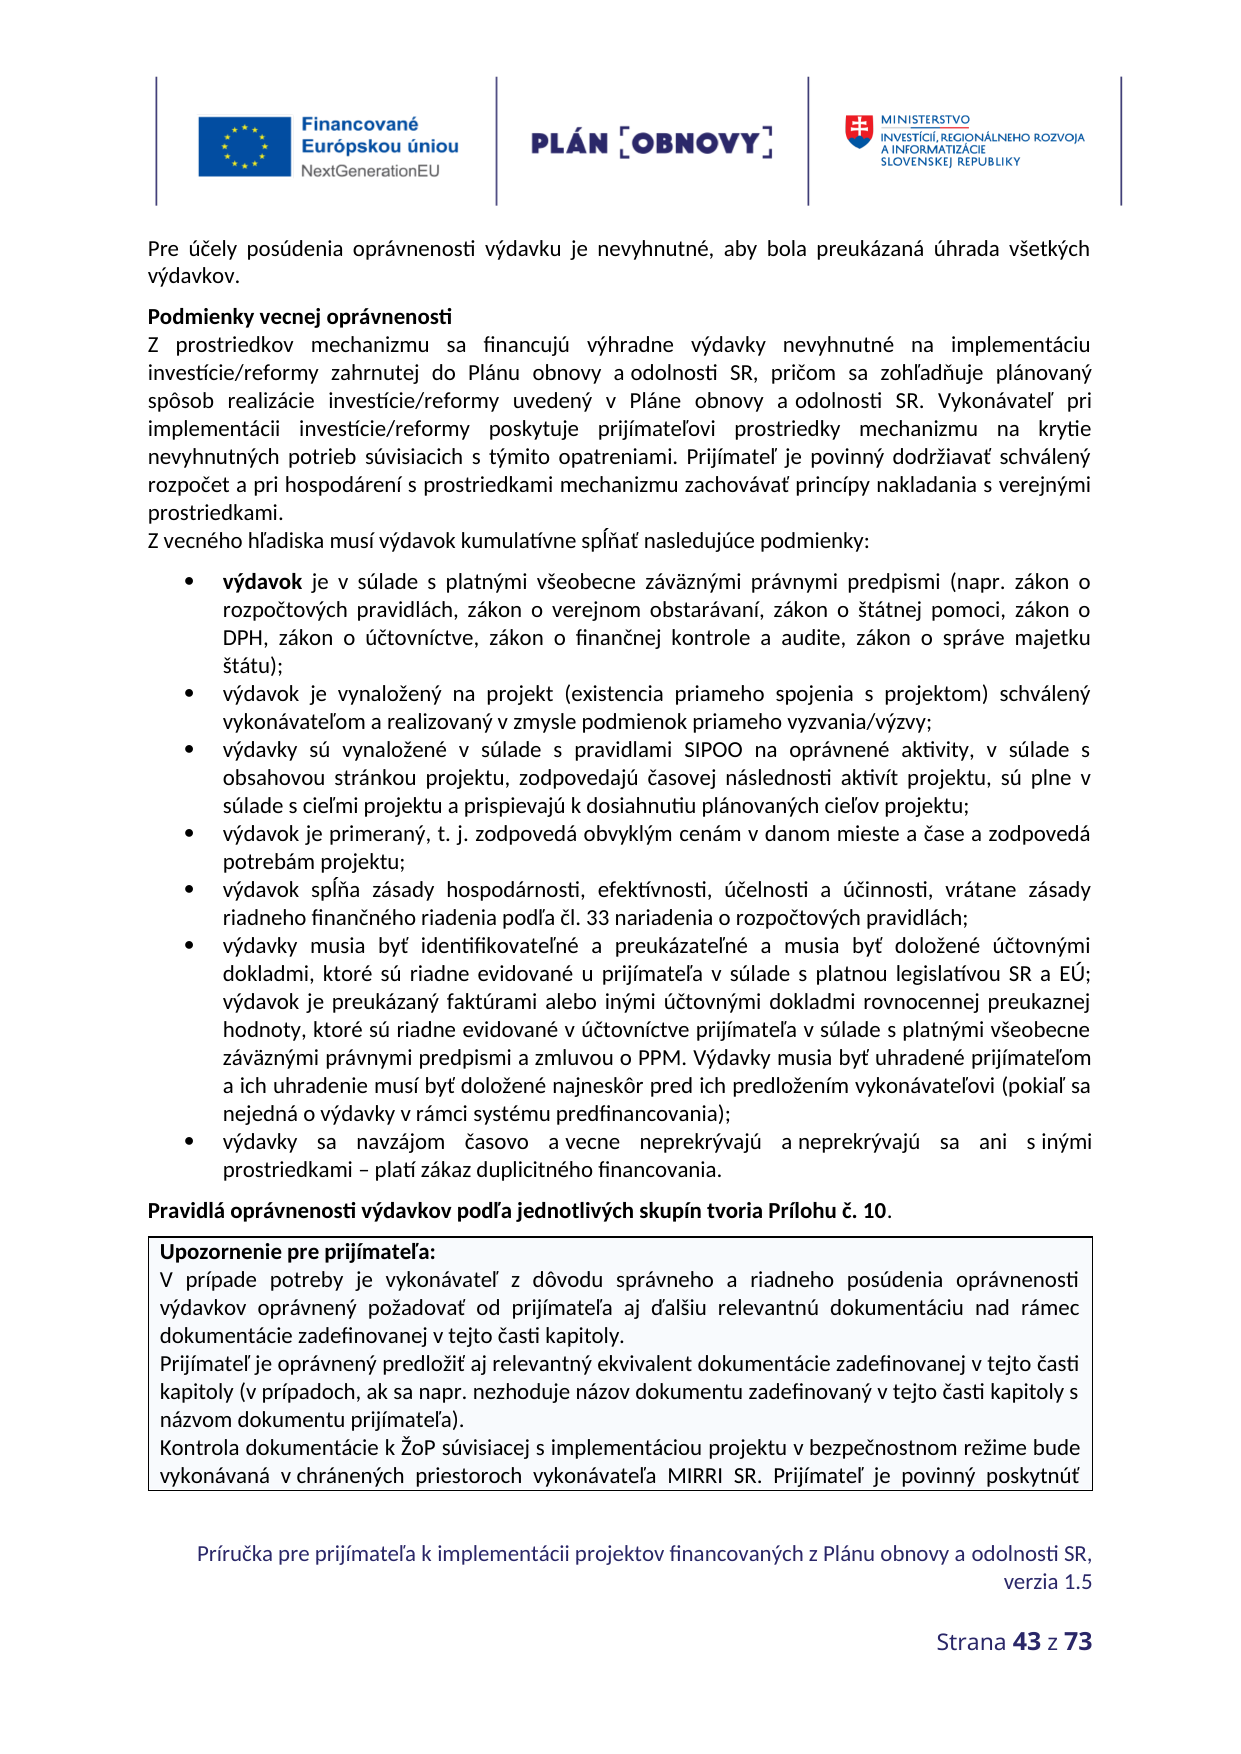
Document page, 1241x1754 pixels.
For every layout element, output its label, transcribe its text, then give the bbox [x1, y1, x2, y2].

list výdavky sa navzájom časovo a vecne neprekrývajú a neprekrývajú sa ani s inými prostriedkami – platí zákaz duplicitného financovania. [185, 1127, 1092, 1183]
picture [147, 73, 1132, 206]
list výdavok je primeraný, t. j. zodpovedá obvyklým cenám v danom mieste a čase a zodpovedá potrebám projektu; [185, 819, 1092, 875]
text Pravidlá oprávnenosti výdavkov podľa jednotlivých skupín tvoria Prílohu č. 10. [148, 1196, 1092, 1224]
text Pre účely posúdenia oprávnenosti výdavku je nevyhnutné, aby bola preukázaná úhrada všetkých výdavkov. [148, 234, 1092, 290]
list výdavok spĺňa zásady hospodárnosti, efektívnosti, účelnosti a účinnosti, vrátane zásady riadneho finančného riadenia podľa čl. 33 nariadenia o rozpočtových pravidlách; [185, 875, 1092, 931]
text Z vecného hľadiska musí výdavok kumulatívne spĺňať nasledujúce podmienky: [148, 526, 1092, 554]
text Z prostriedkov mechanizmu sa financujú výhradne výdavky nevyhnutné na implementáciu investície/reformy zahrnutej do Plánu obnovy a odolnosti SR, pričom sa zohľadňuje plánovaný spôsob realizácie investície/reformy uvedený v Pláne obnovy a odolnosti SR. Vykonávateľ pri implementácii investície/reformy poskytuje prijímateľovi prostriedky mechanizmu na krytie nevyhnutných potrieb súvisiacich s týmito opatreniami. Prijímateľ je povinný dodržiavať schválený rozpočet a pri hospodárení s prostriedkami mechanizmu zachovávať princípy nakladania s verejnými prostriedkami. [148, 330, 1092, 526]
list výdavok je vynaložený na projekt (existencia priameho spojenia s projektom) schválený vykonávateľom a realizovaný v zmysle podmienok priameho vyzvania/výzvy; [185, 679, 1092, 735]
list výdavky musia byť identifikovateľné a preukázateľné a musia byť doložené účtovnými dokladmi, ktoré sú riadne evidované u prijímateľa v súlade s platnou legislatívou SR a EÚ; výdavok je preukázaný faktúrami alebo inými účtovnými dokladmi rovnocennej preukaznej hodnoty, ktoré sú riadne evidované v účtovníctve prijímateľa v súlade s platnými všeobecne záväznými právnymi predpismi a zmluvou o PPM. Výdavky musia byť uhradené prijímateľom a ich uhradenie musí byť doložené najneskôr pred ich predložením vykonávateľovi (pokiaľ sa nejedná o výdavky v rámci systému predfinancovania); [185, 931, 1092, 1127]
list výdavky sú vynaložené v súlade s pravidlami SIPOO na oprávnené aktivity, v súlade s obsahovou stránkou projektu, zodpovedajú časovej následnosti aktivít projektu, sú plne v súlade s cieľmi projektu a prispievajú k dosiahnutiu plánovaných cieľov projektu; [185, 735, 1092, 819]
list výdavok je v súlade s platnými všeobecne záväznými právnymi predpismi (napr. zákon o rozpočtových pravidlách, zákon o verejnom obstarávaní, zákon o štátnej pomoci, zákon o DPH, zákon o účtovníctve, zákon o finančnej kontrole a audite, zákon o správe majetku štátu); [185, 567, 1092, 679]
text Podmienky vecnej oprávnenosti [148, 302, 1092, 330]
